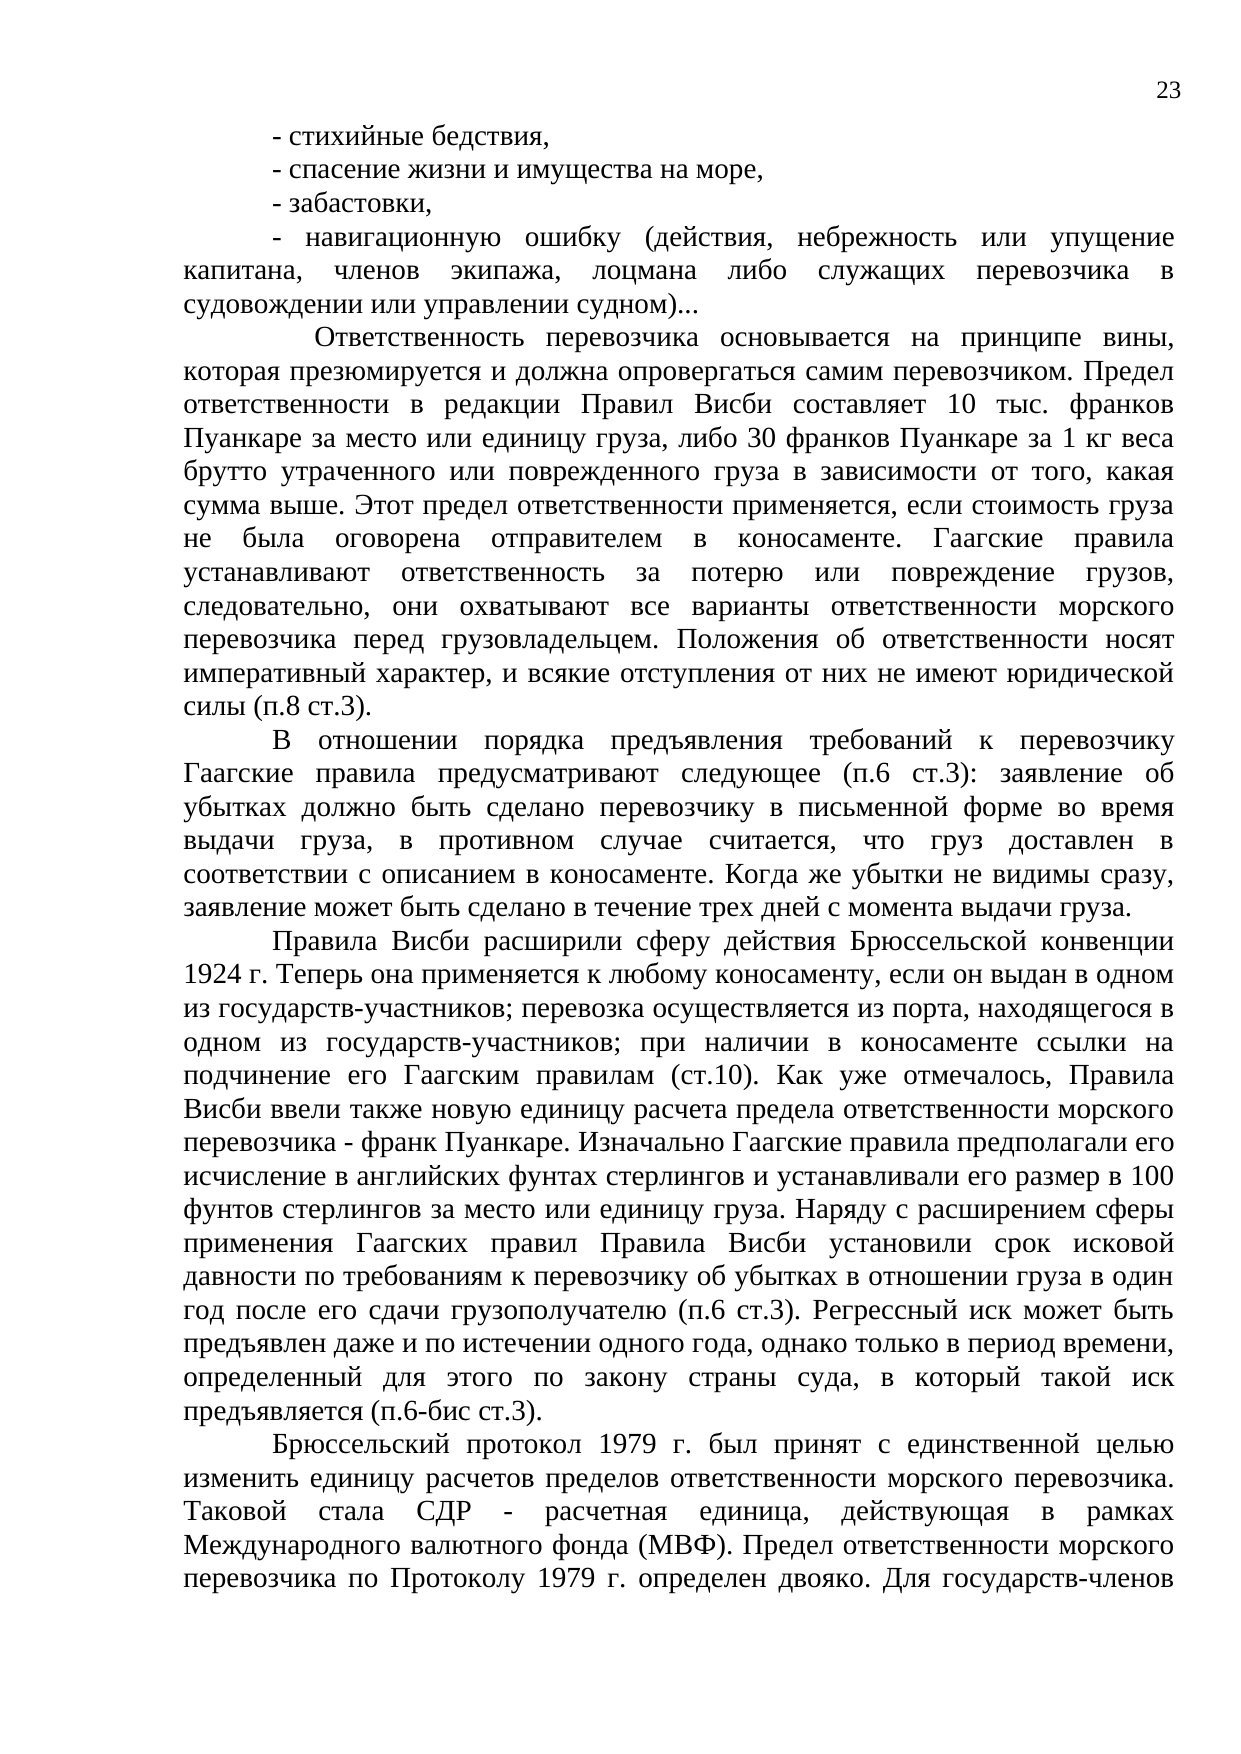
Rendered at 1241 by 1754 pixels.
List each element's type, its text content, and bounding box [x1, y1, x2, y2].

text - навигационную ошибку (действия, небрежность или упущение капитана, членов экипажа, лоцмана либо служащих перевозчика в судовождении или управлении судном)... [183, 219, 1175, 319]
text - спасение жизни и имущества на море, [183, 152, 1175, 185]
text - забастовки, [183, 185, 1175, 219]
text Ответственность перевозчика основывается на принципе вины, которая презюмируется и должна опровергаться самим перевозчиком. Предел ответственности в редакции Правил Висби составляет 10 тыс. франков Пуанкаре за место или единицу груза, либо 30 франков Пуанкаре за 1 кг веса брутто утраченного или поврежденного груза в зависимости от того, какая сумма выше. Этот предел ответственности применяется, если стоимость груза не была оговорена отправителем в коносаменте. Гаагские правила устанавливают ответственность за потерю или повреждение грузов, следовательно, они охватывают все варианты ответственности морского перевозчика перед грузовладельцем. Положения об ответственности носят императивный характер, и всякие отступления от них не имеют юридической силы (п.8 ст.3). [183, 319, 1175, 722]
text - стихийные бедствия, [183, 118, 1175, 152]
text Правила Висби расширили сферу действия Брюссельской конвенции 1924 г. Теперь она применяется к любому коносаменту, если он выдан в одном из государств-участников; перевозка осуществляется из порта, находящегося в одном из государств-участников; при наличии в коносаменте ссылки на подчинение его Гаагским правилам (ст.10). Как уже отмечалось, Правила Висби ввели также новую единицу расчета предела ответственности морского перевозчика - франк Пуанкаре. Изначально Гаагские правила предполагали его исчисление в английских фунтах стерлингов и устанавливали его размер в 100 фунтов стерлингов за место или единицу груза. Наряду с расширением сферы применения Гаагских правил Правила Висби установили срок исковой давности по требованиям к перевозчику об убытках в отношении груза в один год после его сдачи грузополучателю (п.6 ст.3). Регрессный иск может быть предъявлен даже и по истечении одного года, однако только в период времени, определенный для этого по закону страны суда, в который такой иск предъявляется (п.6-бис ст.3). [183, 923, 1175, 1426]
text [183, 1426, 1175, 1594]
text В отношении порядка предъявления требований к перевозчику Гаагские правила предусматривают следующее (п.6 ст.3): заявление об убытках должно быть сделано перевозчику в письменной форме во время выдачи груза, в противном случае считается, что груз доставлен в соответствии с описанием в коносаменте. Когда же убытки не видимы сразу, заявление может быть сделано в течение трех дней с момента выдачи груза. [183, 722, 1175, 923]
